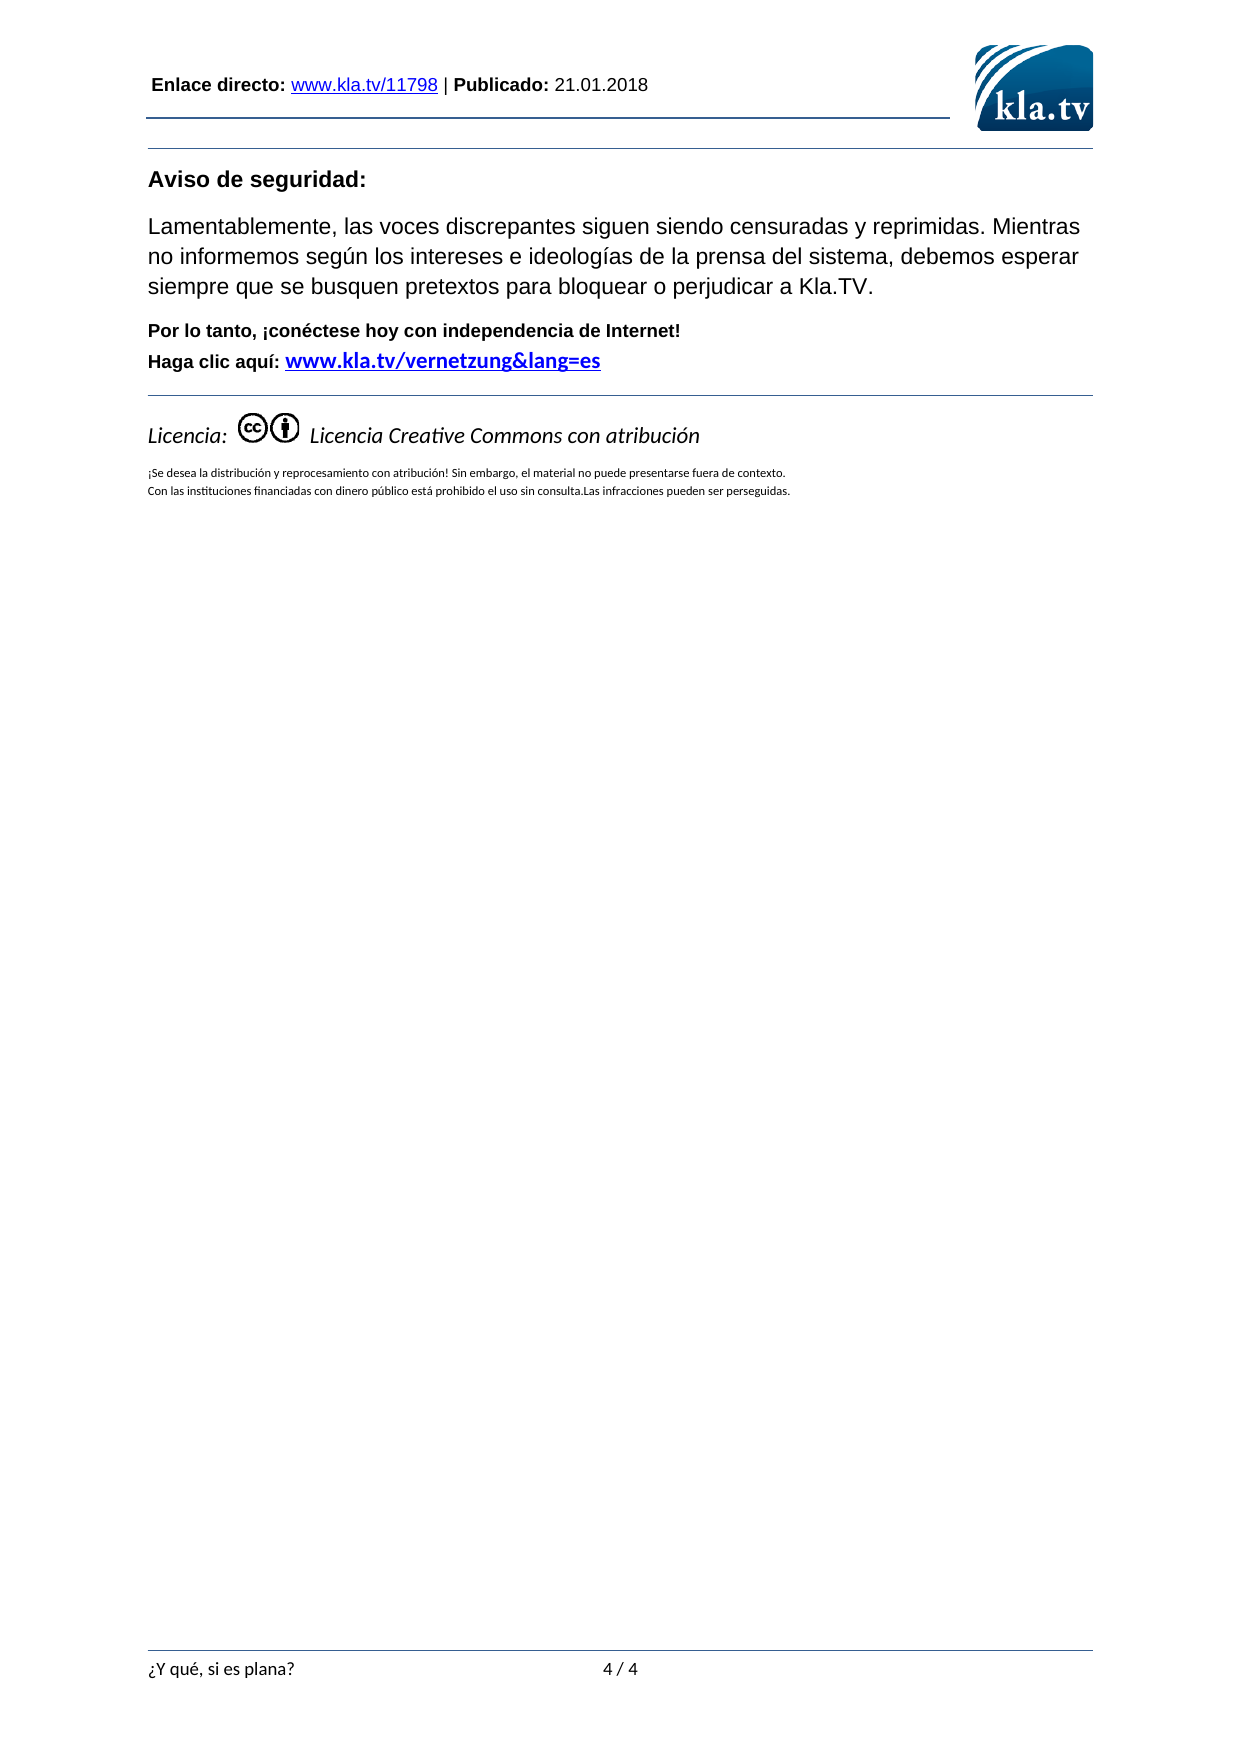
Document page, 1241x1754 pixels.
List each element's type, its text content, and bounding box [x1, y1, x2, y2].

text Lamentablemente, las voces discrepantes siguen siendo censuradas y reprimidas. Mientras no informemos según los intereses e ideologías de la prensa del sistema, debemos esperar siempre que se busquen pretextos para bloquear o perjudicar a Kla.TV. [148, 213, 1093, 299]
text Aviso de seguridad: [148, 149, 1093, 192]
text Por lo tanto, ¡conéctese hoy con independencia de Internet! Haga clic aquí: www.kla.tv/vernetzung&lang=es [148, 320, 1093, 374]
text Licencia: Licencia Creative Commons con atribución [148, 396, 1093, 449]
text ¡Se desea la distribución y reprocesamiento con atribución! Sin embargo, el material no puede presentarse fuera de contexto. Con las instituciones financiadas con dinero público está prohibido el uso sin consulta.Las infracciones pueden ser perseguidas. [148, 465, 1093, 498]
